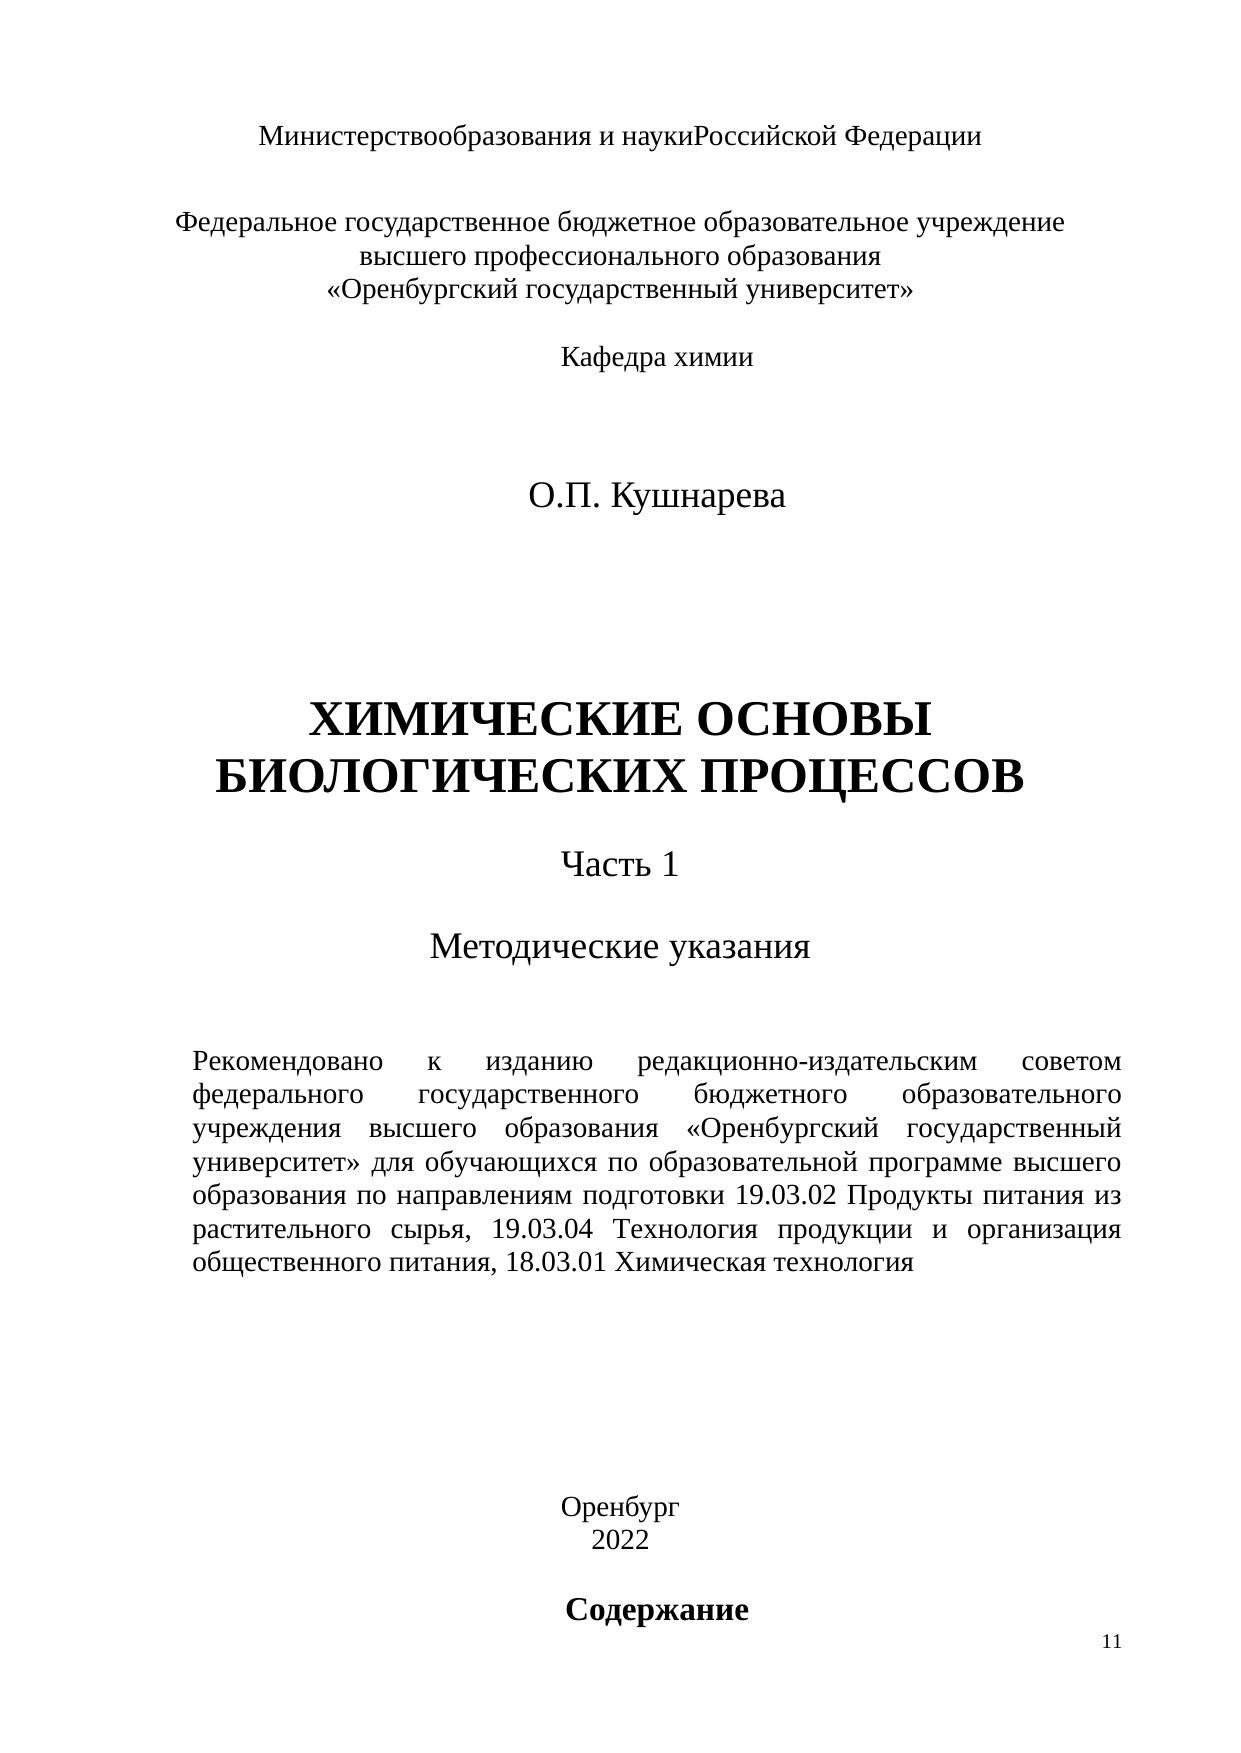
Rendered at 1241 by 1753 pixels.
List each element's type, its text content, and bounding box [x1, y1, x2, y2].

text О.П. Кушнарева [118, 473, 1122, 516]
text Методические указания [118, 923, 1122, 966]
text «Оренбургский государственный университет» [118, 272, 1122, 305]
text Часть 1 [118, 842, 1122, 885]
text Рекомендовано к изданию редакционно-издательским советом федерального государственного бюджетного образовательного учреждения высшего образования «Оренбургский государственный университет» для обучающихся по образовательной программе высшего образования по направлениям подготовки 19.03.02 Продукты питания из растительного сырья, 19.03.04 Технология продукции и организация общественного питания, 18.03.01 Химическая технология [192, 1043, 1122, 1278]
text Федеральное государственное бюджетное образовательное учреждение [118, 204, 1122, 238]
text ХИМИЧЕСКИЕ ОСНОВЫ БИОЛОГИЧЕСКИХ ПРОЦЕССОВ [118, 688, 1122, 803]
text высшего профессионального образования [118, 238, 1122, 272]
text Кафедра химии [118, 339, 1122, 372]
text Оренбург [118, 1489, 1122, 1522]
text Министерствообразования и наукиРоссийской Федерации [118, 118, 1122, 152]
text 2022 [118, 1522, 1122, 1556]
text Содержание [118, 1589, 1122, 1628]
